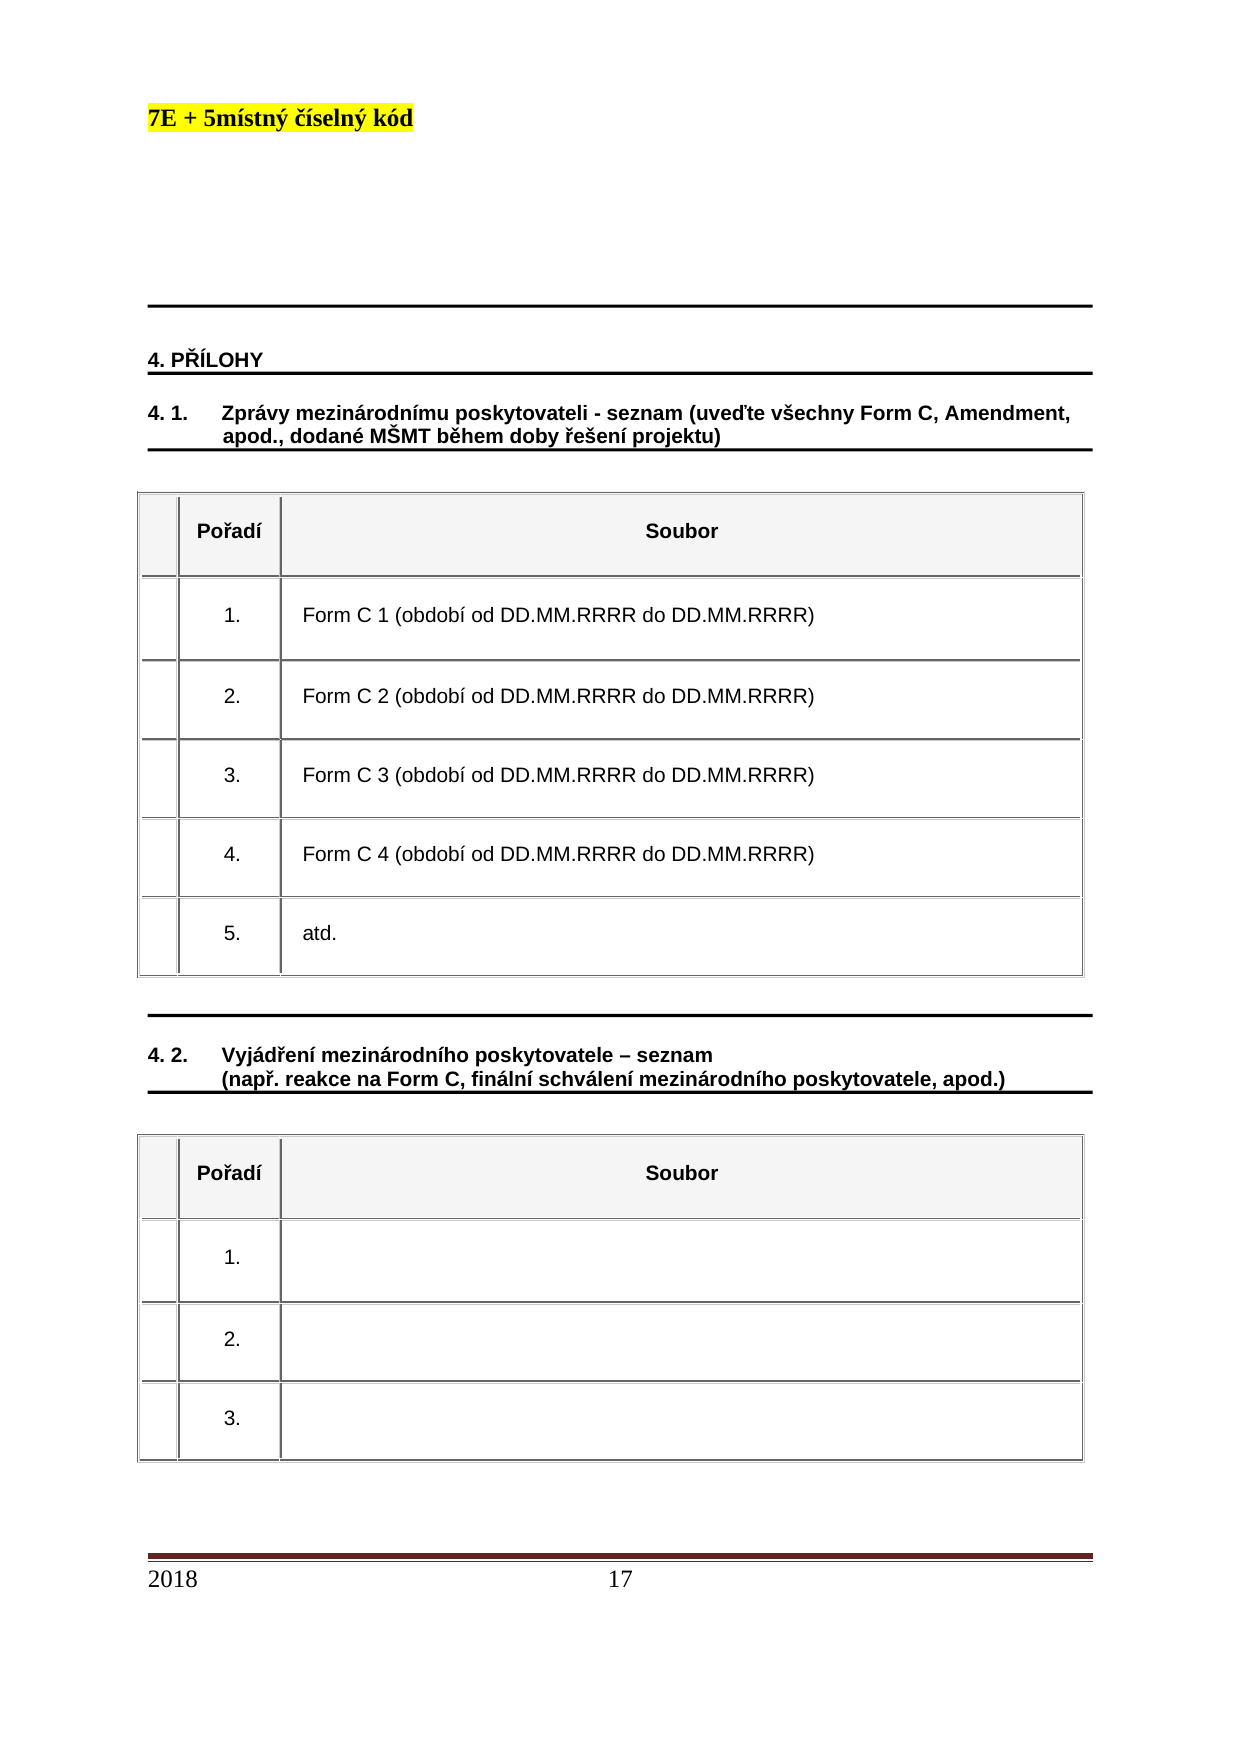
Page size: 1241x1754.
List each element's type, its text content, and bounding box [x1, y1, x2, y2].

table_cell [138, 817, 178, 896]
table_cell Form C 2 (období od DD.MM.RRRR do DD.MM.RRRR) [282, 659, 1082, 738]
table_header Soubor [280, 1137, 1082, 1217]
table_cell Form C 4 (období od DD.MM.RRRR do DD.MM.RRRR) [280, 817, 1083, 896]
table_cell 1. [180, 1221, 279, 1301]
table_cell Form C 3 (období od DD.MM.RRRR do DD.MM.RRRR) [282, 738, 1083, 817]
table_cell [138, 896, 178, 975]
table_cell [140, 659, 176, 738]
table_cell 5. [178, 899, 280, 975]
table_header [138, 1135, 178, 1217]
table_header Pořadí [178, 495, 280, 575]
table_cell 3. [178, 1384, 280, 1459]
table_cell [140, 1380, 178, 1459]
table_cell [140, 1218, 176, 1301]
table_cell 2. [180, 1305, 279, 1380]
table_cell [140, 575, 176, 659]
table_cell [140, 1301, 176, 1380]
text (např. reakce na Form C, finální schválení mezinárodního poskytovatele, apod.) [148, 1067, 1093, 1090]
table_cell 2. [180, 662, 279, 738]
table_cell [282, 1218, 1082, 1301]
text 4. 2. Vyjádření mezinárodního poskytovatele – seznam [148, 1043, 1093, 1067]
table_cell 3. [180, 741, 279, 817]
table_cell atd. [280, 896, 1083, 975]
table_cell 1. [180, 579, 279, 659]
table_header Pořadí [178, 1135, 280, 1217]
text apod., dodané MŠMT během doby řešení projektu) [148, 424, 1093, 448]
table_cell [280, 1380, 1082, 1459]
text 4. PŘÍLOHY [148, 348, 1093, 371]
table_cell [138, 738, 176, 817]
table_header Soubor [280, 495, 1082, 575]
table_cell 4. [180, 820, 279, 896]
table_cell [282, 1301, 1082, 1380]
table_header [140, 493, 178, 575]
text 4. 1. Zprávy mezinárodnímu poskytovateli - seznam (uveďte všechny Form C, Amendment, [148, 400, 1093, 424]
table_cell Form C 1 (období od DD.MM.RRRR do DD.MM.RRRR) [282, 575, 1082, 659]
